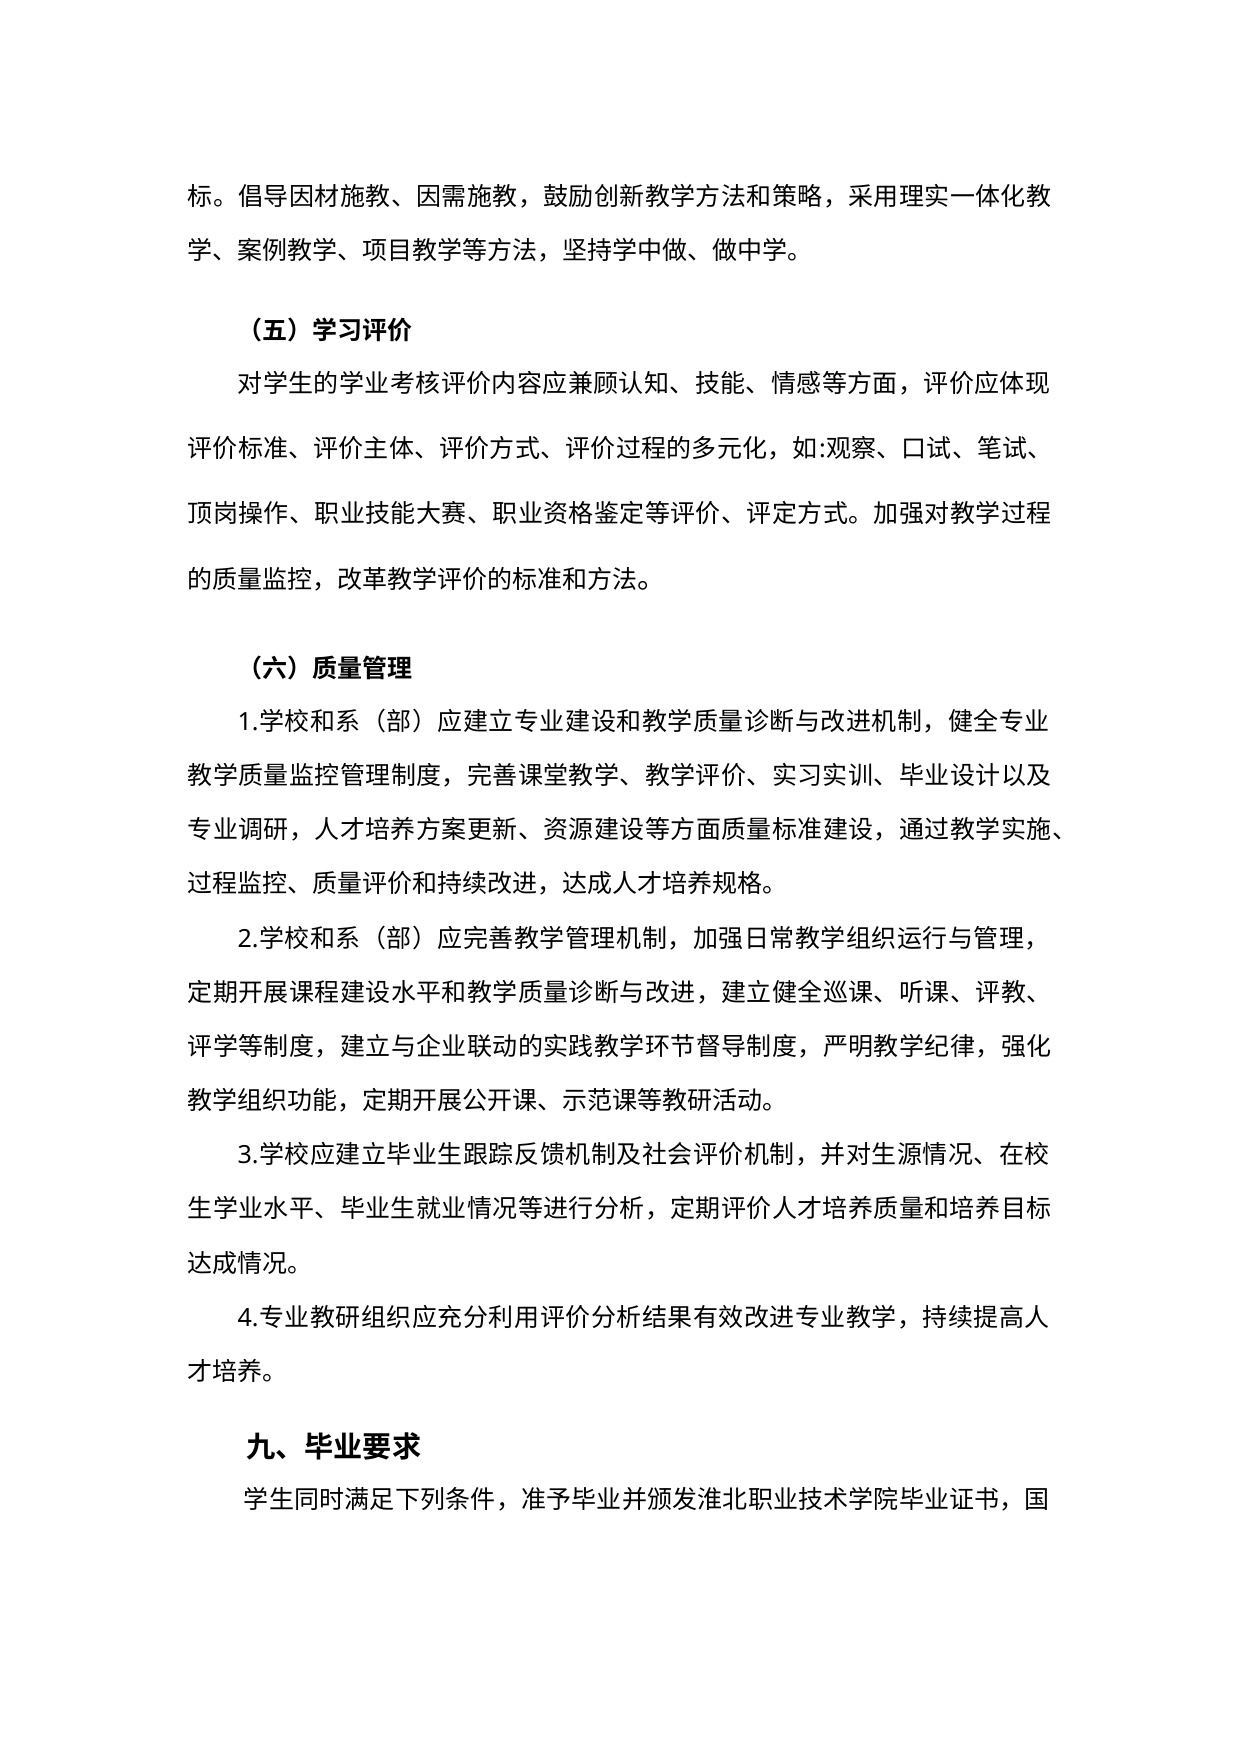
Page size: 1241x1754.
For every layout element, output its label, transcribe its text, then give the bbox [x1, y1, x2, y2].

text 1.学校和系（部）应建立专业建设和教学质量诊断与改进机制，健全专业教学质量监控管理制度，完善课堂教学、教学评价、实习实训、毕业设计以及专业调研，人才培养方案更新、资源建设等方面质量标准建设，通过教学实施、过程监控、质量评价和持续改进，达成人才培养规格。 [187, 687, 1053, 904]
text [187, 162, 1053, 270]
text （六）质量管理 [187, 641, 1053, 687]
text 对学生的学业考核评价内容应兼顾认知、技能、情感等方面，评价应体现评价标准、评价主体、评价方式、评价过程的多元化，如:观察、口试、笔试、顶岗操作、职业技能大赛、职业资格鉴定等评价、评定方式。加强对教学过程的质量监控，改革教学评价的标准和方法。 [187, 349, 1053, 609]
text 4.专业教研组织应充分利用评价分析结果有效改进专业教学，持续提高人才培养。 [187, 1283, 1053, 1391]
text （五）学习评价 [187, 303, 1053, 349]
text 2.学校和系（部）应完善教学管理机制，加强日常教学组织运行与管理，定期开展课程建设水平和教学质量诊断与改进，建立健全巡课、听课、评教、评学等制度，建立与企业联动的实践教学环节督导制度，严明教学纪律，强化教学组织功能，定期开展公开课、示范课等教研活动。 [187, 904, 1053, 1120]
text 3.学校应建立毕业生跟踪反馈机制及社会评价机制，并对生源情况、在校生学业水平、毕业生就业情况等进行分析，定期评价人才培养质量和培养目标达成情况。 [187, 1120, 1053, 1283]
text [187, 1465, 1053, 1530]
text 九、毕业要求 [187, 1424, 1053, 1465]
